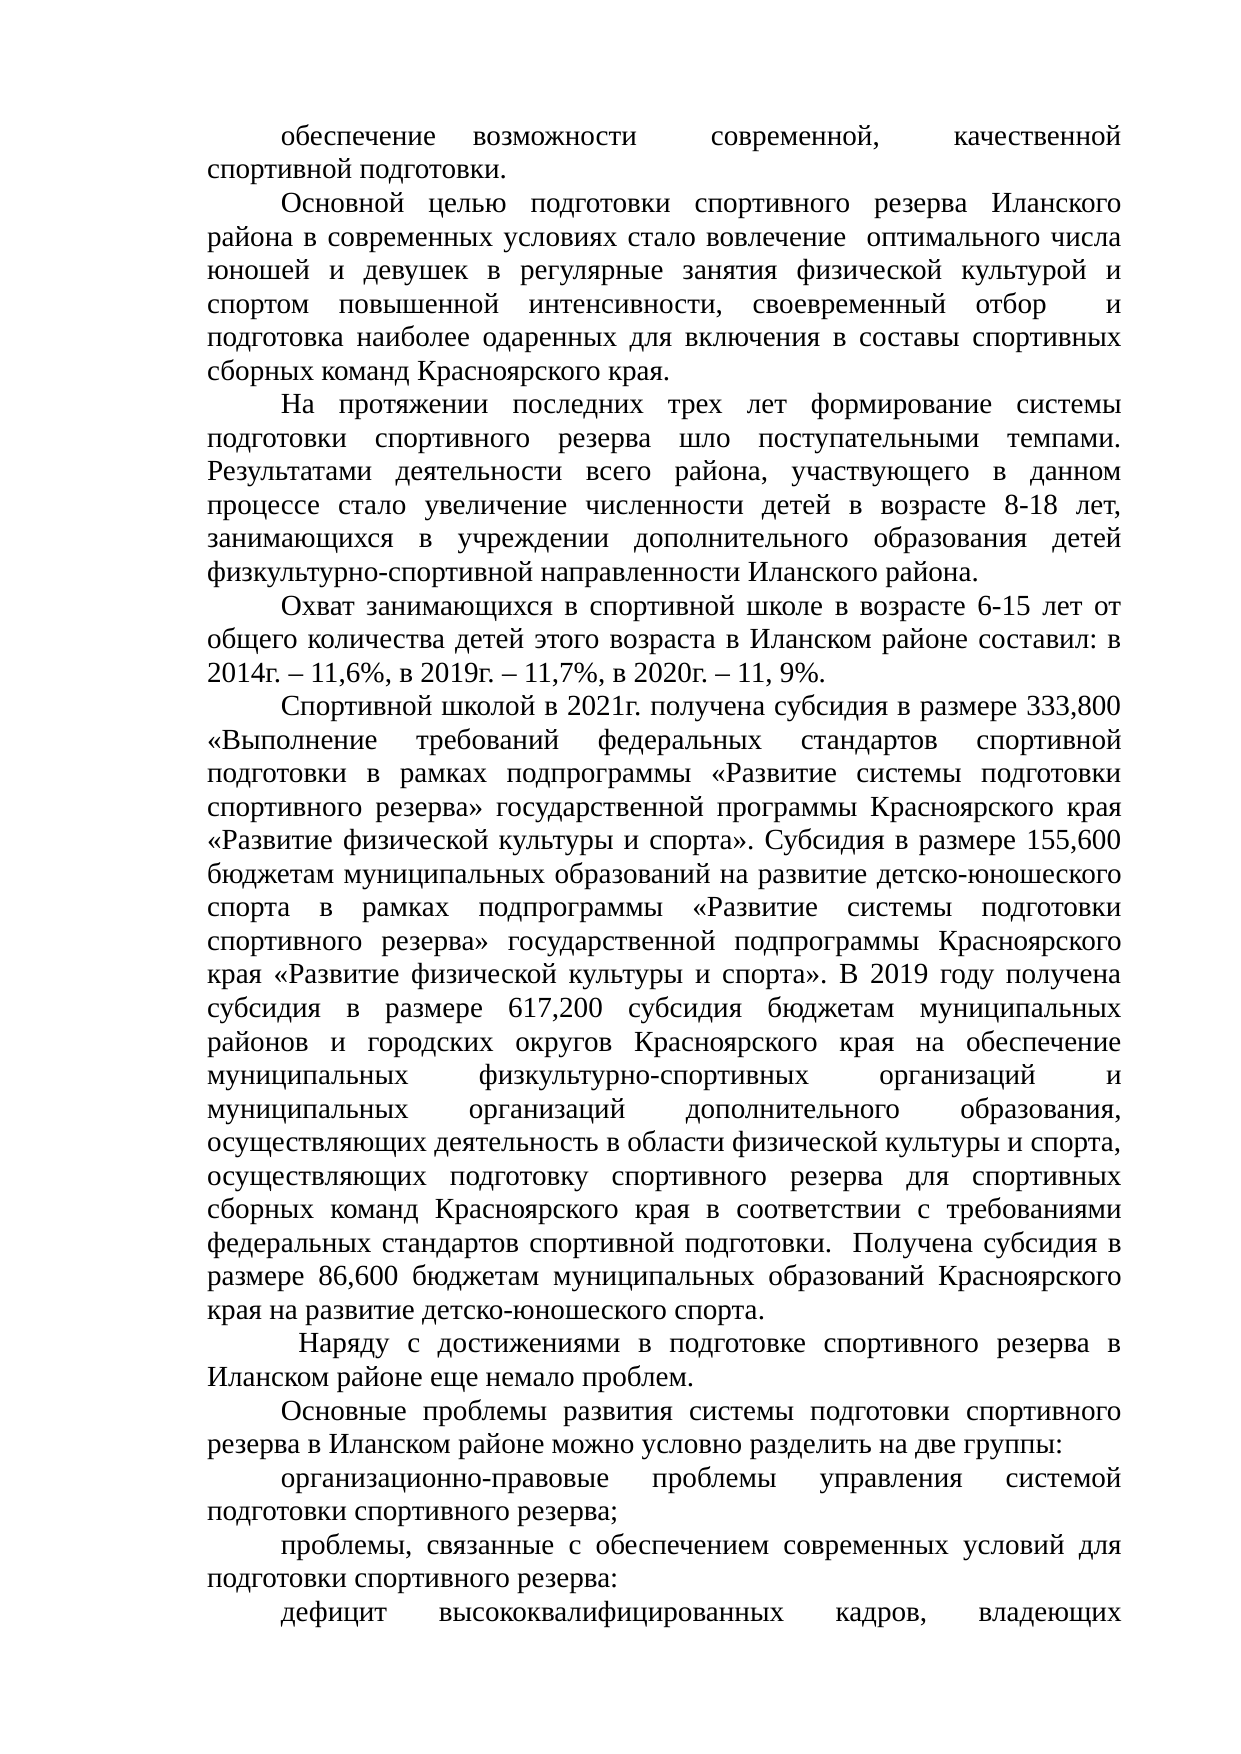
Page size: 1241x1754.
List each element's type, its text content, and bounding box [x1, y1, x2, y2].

text обеспечение возможности современной, качественной спортивной подготовки. [207, 118, 1122, 185]
text Наряду с достижениями в подготовке спортивного резерва в Иланском районе еще немало проблем. [207, 1326, 1122, 1393]
text Охват занимающихся в спортивной школе в возрасте 6-15 лет от общего количества детей этого возраста в Иланском районе составил: в 2014г. – 11,6%, в 2019г. – 11,7%, в 2020г. – 11, 9%. [207, 588, 1122, 688]
text Основные проблемы развития системы подготовки спортивного резерва в Иланском районе можно условно разделить на две группы: [207, 1393, 1122, 1460]
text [207, 1594, 1122, 1627]
text организационно-правовые проблемы управления системой подготовки спортивного резерва; [207, 1460, 1122, 1527]
text На протяжении последних трех лет формирование системы подготовки спортивного резерва шло поступательными темпами. Результатами деятельности всего района, участвующего в данном процессе стало увеличение численности детей в возрасте 8-18 лет, занимающихся в учреждении дополнительного образования детей физкультурно-спортивной направленности Иланского района. [207, 386, 1122, 588]
text Основной целью подготовки спортивного резерва Иланского района в современных условиях стало вовлечение оптимального числа юношей и девушек в регулярные занятия физической культурой и спортом повышенной интенсивности, своевременный отбор и подготовка наиболее одаренных для включения в составы спортивных сборных команд Красноярского края. [207, 185, 1122, 386]
text Спортивной школой в 2021г. получена субсидия в размере 333,800 «Выполнение требований федеральных стандартов спортивной подготовки в рамках подпрограммы «Развитие системы подготовки спортивного резерва» государственной программы Красноярского края «Развитие физической культуры и спорта». Субсидия в размере 155,600 бюджетам муниципальных образований на развитие детско-юношеского спорта в рамках подпрограммы «Развитие системы подготовки спортивного резерва» государственной подпрограммы Красноярского края «Развитие физической культуры и спорта». В 2019 году получена субсидия в размере 617,200 субсидия бюджетам муниципальных районов и городских округов Красноярского края на обеспечение муниципальных физкультурно-спортивных организаций и муниципальных организаций дополнительного образования, осуществляющих деятельность в области физической культуры и спорта, осуществляющих подготовку спортивного резерва для спортивных сборных команд Красноярского края в соответствии с требованиями федеральных стандартов спортивной подготовки. Получена субсидия в размере 86,600 бюджетам муниципальных образований Красноярского края на развитие детско-юношеского спорта. [207, 688, 1122, 1326]
text проблемы, связанные с обеспечением современных условий для подготовки спортивного резерва: [207, 1527, 1122, 1594]
